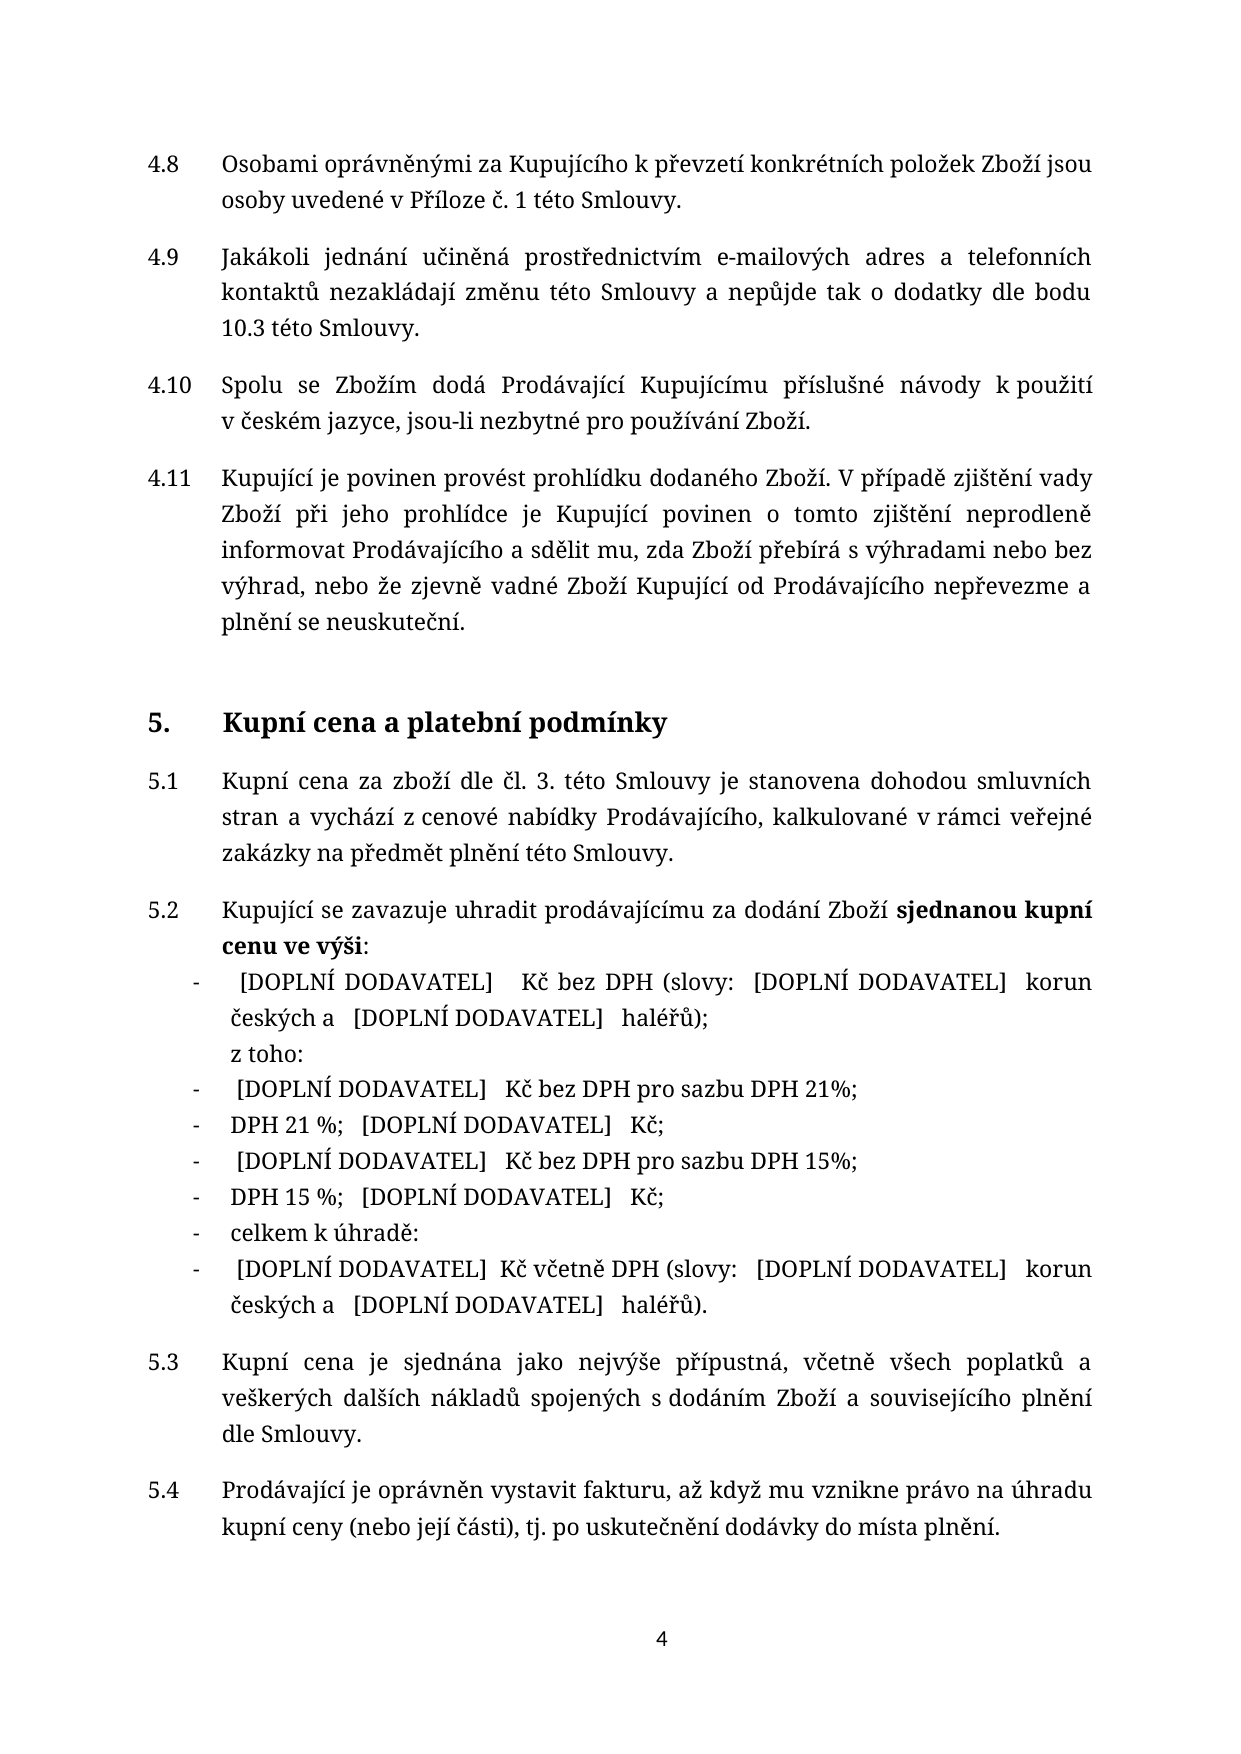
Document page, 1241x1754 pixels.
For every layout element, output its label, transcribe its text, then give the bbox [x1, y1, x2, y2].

list Kupní cena za zboží dle čl. 3. této Smlouvy je stanovena dohodou smluvních stran a vychází z cenové nabídky Prodávajícího, kalkulované v rámci veřejné zakázky na předmět plnění této Smlouvy. [148, 765, 1092, 868]
list celkem k úhradě: [193, 1217, 1092, 1248]
list [DOPLNÍ DODAVATEL] Kč včetně DPH (slovy: [DOPLNÍ DODAVATEL] korun českých a [DOPLNÍ DODAVATEL] haléřů). [193, 1253, 1092, 1320]
list DPH 21 %; [DOPLNÍ DODAVATEL] Kč; [193, 1109, 1092, 1141]
list Jakákoli jednání učiněná prostřednictvím e-mailových adres a telefonních kontaktů nezakládají změnu této Smlouvy a nepůjde tak o dodatky dle bodu 10.3 této Smlouvy. [148, 240, 1092, 343]
list Kupní cena a platební podmínky [148, 704, 1092, 741]
list z toho: [230, 1037, 1092, 1069]
list Osobami oprávněnými za Kupujícího k převzetí konkrétních položek Zboží jsou osoby uvedené v Příloze č. 1 této Smlouvy. [148, 148, 1092, 215]
list Prodávající je oprávněn vystavit fakturu, až když mu vznikne právo na úhradu kupní ceny (nebo její části), tj. po uskutečnění dodávky do místa plnění. [148, 1474, 1092, 1542]
list DPH 15 %; [DOPLNÍ DODAVATEL] Kč; [193, 1181, 1092, 1212]
list Kupující je povinen provést prohlídku dodaného Zboží. V případě zjištění vady Zboží při jeho prohlídce je Kupující povinen o tomto zjištění neprodleně informovat Prodávajícího a sdělit mu, zda Zboží přebírá s výhradami nebo bez výhrad, nebo že zjevně vadné Zboží Kupující od Prodávajícího nepřevezme a plnění se neuskuteční. [148, 462, 1092, 637]
list [DOPLNÍ DODAVATEL] Kč bez DPH (slovy: [DOPLNÍ DODAVATEL] korun českých a [DOPLNÍ DODAVATEL] haléřů); [193, 966, 1092, 1033]
list [DOPLNÍ DODAVATEL] Kč bez DPH pro sazbu DPH 21%; [193, 1073, 1092, 1105]
list [DOPLNÍ DODAVATEL] Kč bez DPH pro sazbu DPH 15%; [193, 1145, 1092, 1177]
list Kupní cena je sjednána jako nejvýše přípustná, včetně všech poplatků a veškerých dalších nákladů spojených s dodáním Zboží a souvisejícího plnění dle Smlouvy. [148, 1346, 1092, 1449]
list Kupující se zavazuje uhradit prodávajícímu za dodání Zboží sjednanou kupní cenu ve výši: [148, 894, 1092, 961]
list Spolu se Zbožím dodá Prodávající Kupujícímu příslušné návody k použití v českém jazyce, jsou-li nezbytné pro používání Zboží. [148, 369, 1092, 436]
